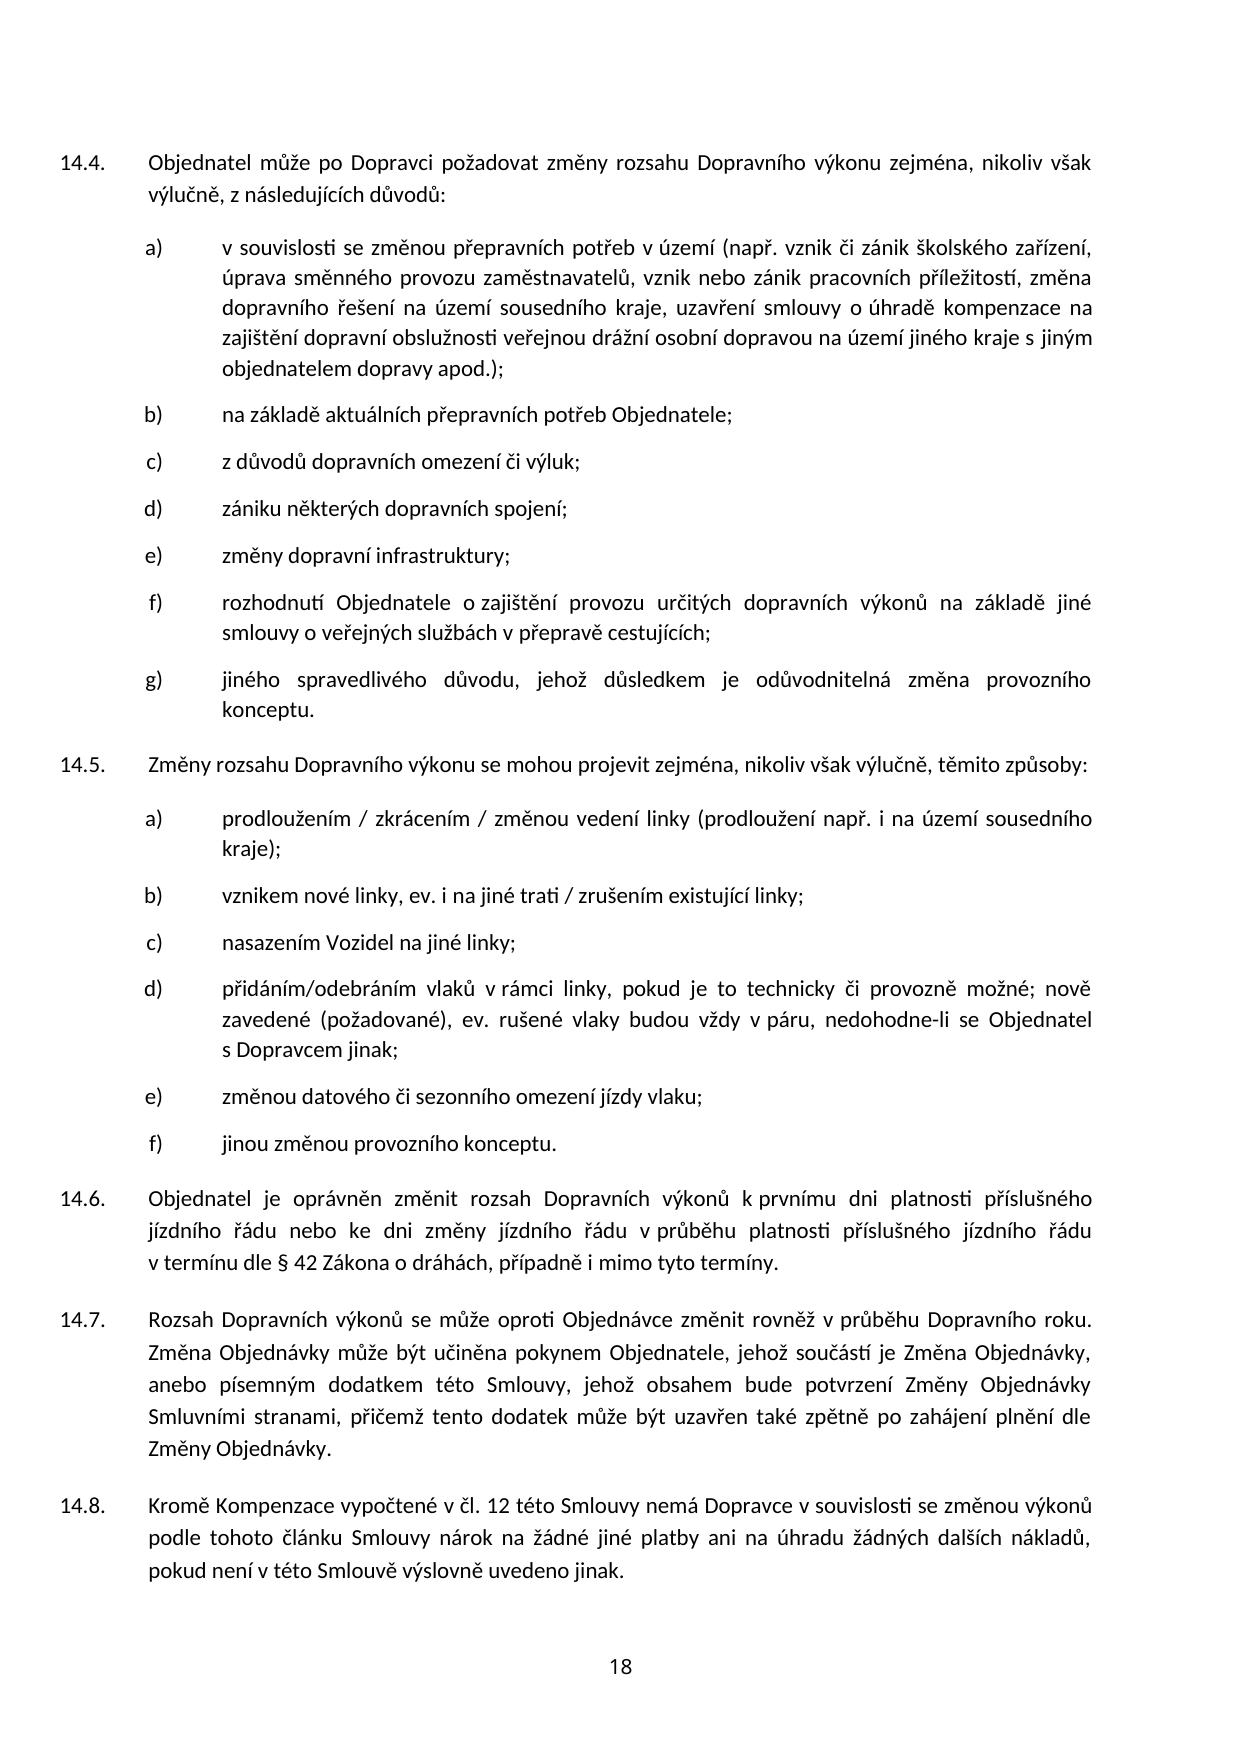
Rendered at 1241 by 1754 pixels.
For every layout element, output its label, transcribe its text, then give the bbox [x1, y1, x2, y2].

text Kromě Kompenzace vypočtené v čl. 12 této Smlouvy nemá Dopravce v souvislosti se změnou výkonů podle tohoto článku Smlouvy nárok na žádné jiné platby ani na úhradu žádných dalších nákladů, pokud není v této Smlouvě výslovně uvedeno jinak. [59, 1491, 1093, 1584]
text změnou datového či sezonního omezení jízdy vlaku; [163, 1082, 1093, 1110]
text Objednatel může po Dopravci požadovat změny rozsahu Dopravního výkonu zejména, nikoliv však výlučně, z následujících důvodů: [59, 148, 1093, 208]
text zániku některých dopravních spojení; [163, 494, 1093, 522]
text z důvodů dopravních omezení či výluk; [163, 447, 1093, 476]
text Změny rozsahu Dopravního výkonu se mohou projevit zejména, nikoliv však výlučně, těmito způsoby: [59, 751, 1093, 779]
text prodloužením / zkrácením / změnou vedení linky (prodloužení např. i na území sousedního kraje); [163, 804, 1093, 862]
text jinou změnou provozního konceptu. [163, 1129, 1093, 1157]
text jiného spravedlivého důvodu, jehož důsledkem je odůvodnitelná změna provozního konceptu. [163, 665, 1093, 723]
text v souvislosti se změnou přepravních potřeb v území (např. vznik či zánik školského zařízení, úprava směnného provozu zaměstnavatelů, vznik nebo zánik pracovních příležitostí, změna dopravního řešení na území sousedního kraje, uzavření smlouvy o úhradě kompenzace na zajištění dopravní obslužnosti veřejnou drážní osobní dopravou na území jiného kraje s jiným objednatelem dopravy apod.); [163, 233, 1093, 382]
text nasazením Vozidel na jiné linky; [163, 928, 1093, 956]
text Rozsah Dopravních výkonů se může oproti Objednávce změnit rovněž v průběhu Dopravního roku. Změna Objednávky může být učiněna pokynem Objednatele, jehož součástí je Změna Objednávky, anebo písemným dodatkem této Smlouvy, jehož obsahem bude potvrzení Změny Objednávky Smluvními stranami, přičemž tento dodatek může být uzavřen také zpětně po zahájení plnění dle Změny Objednávky. [59, 1305, 1093, 1462]
text na základě aktuálních přepravních potřeb Objednatele; [163, 401, 1093, 429]
text rozhodnutí Objednatele o zajištění provozu určitých dopravních výkonů na základě jiné smlouvy o veřejných službách v přepravě cestujících; [163, 588, 1093, 646]
text Objednatel je oprávněn změnit rozsah Dopravních výkonů k prvnímu dni platnosti příslušného jízdního řádu nebo ke dni změny jízdního řádu v průběhu platnosti příslušného jízdního řádu v termínu dle § 42 Zákona o dráhách, případně i mimo tyto termíny. [59, 1184, 1093, 1276]
text vznikem nové linky, ev. i na jiné trati / zrušením existující linky; [163, 881, 1093, 909]
text přidáním/odebráním vlaků v rámci linky, pokud je to technicky či provozně možné; nově zavedené (požadované), ev. rušené vlaky budou vždy v páru, nedohodne-li se Objednatel s Dopravcem jinak; [163, 974, 1093, 1063]
text změny dopravní infrastruktury; [163, 541, 1093, 569]
